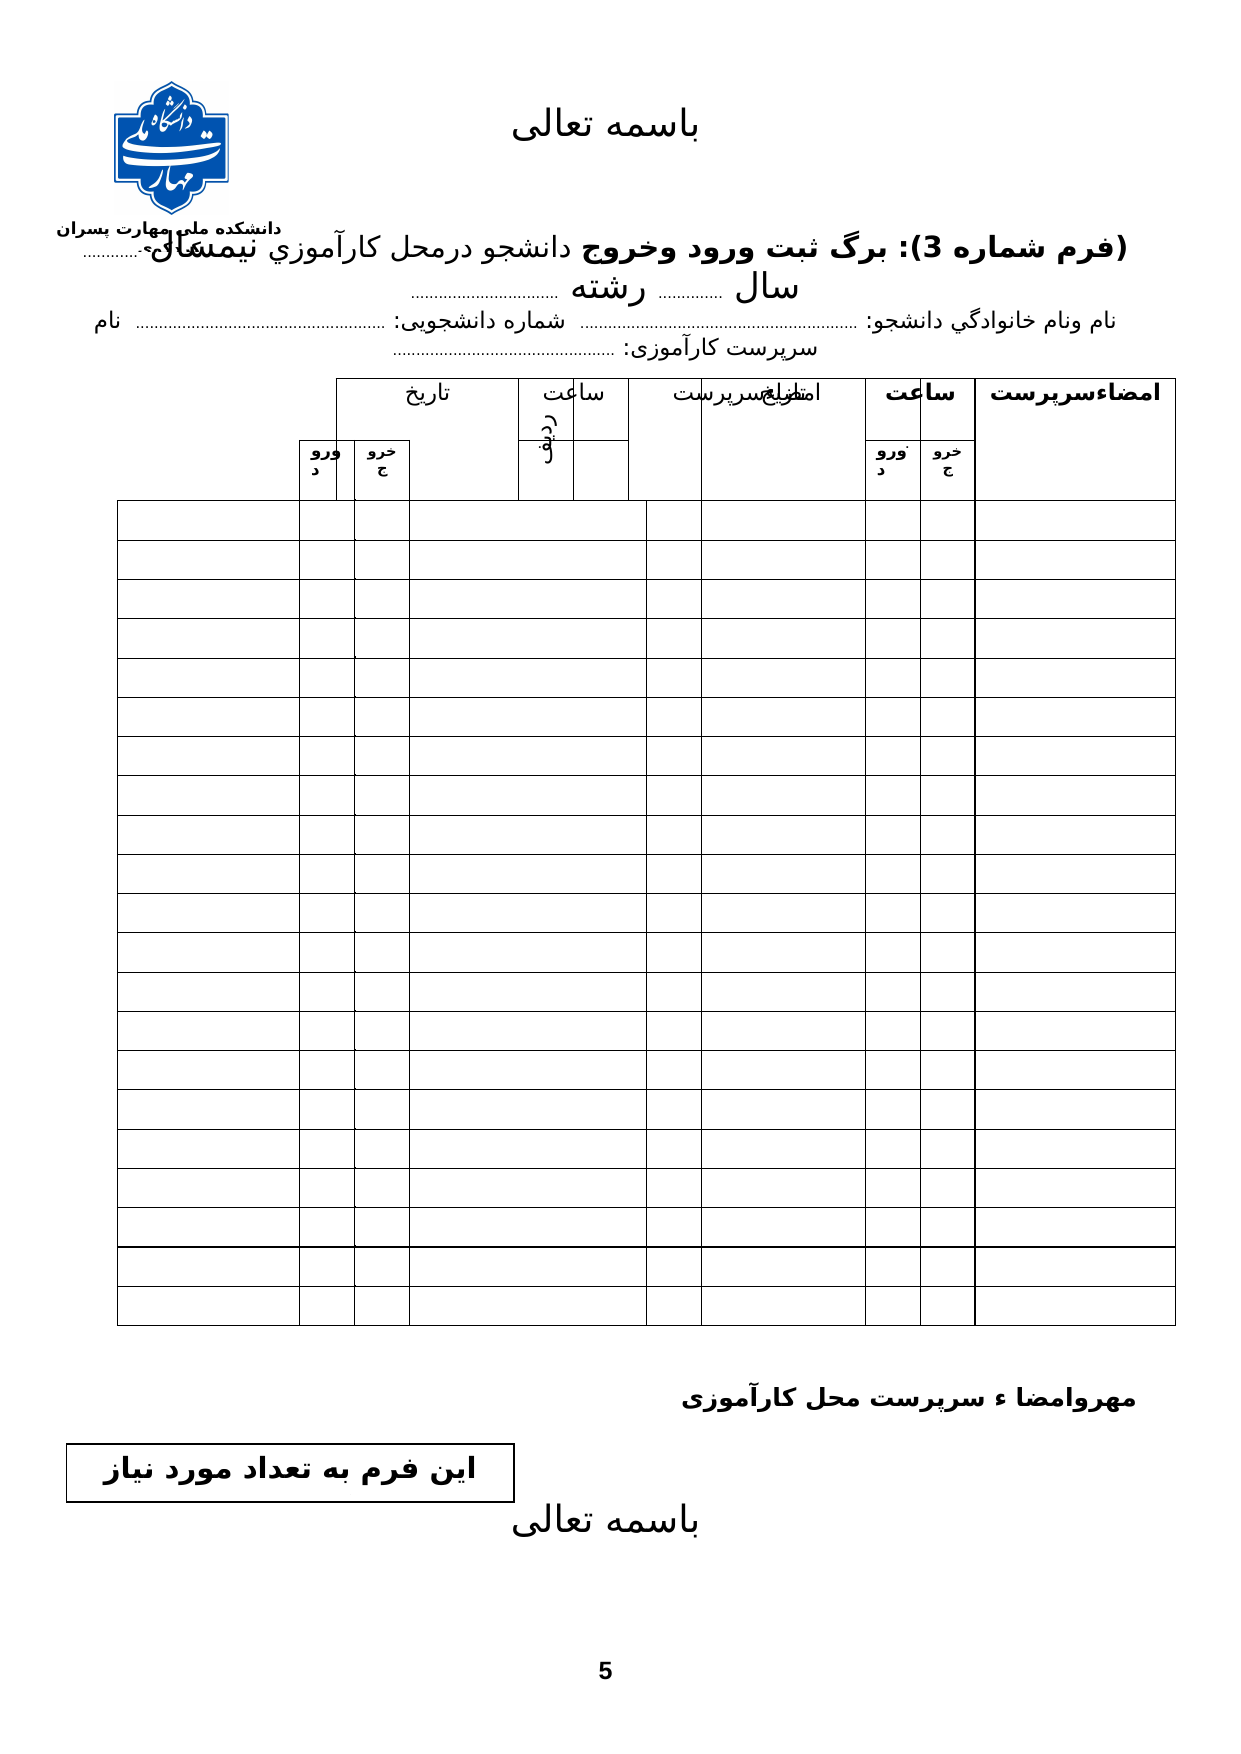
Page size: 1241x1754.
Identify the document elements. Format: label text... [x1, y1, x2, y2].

table_cell [300, 1090, 354, 1129]
table_cell [921, 894, 974, 932]
table_cell [647, 659, 701, 697]
table_cell [118, 894, 299, 932]
table_cell [976, 1169, 1175, 1207]
table_cell [647, 894, 701, 932]
table_cell [647, 1169, 701, 1207]
table_cell [866, 1169, 920, 1207]
table_header امضاءسرپرست [629, 379, 701, 500]
table_cell [702, 816, 865, 854]
table_cell [300, 659, 354, 697]
table_cell [866, 1090, 920, 1129]
table_cell [702, 973, 865, 1011]
table_cell [410, 1169, 646, 1207]
table_cell [300, 1130, 354, 1168]
table_cell [702, 698, 865, 736]
table_cell [118, 1090, 299, 1129]
table_cell [866, 973, 920, 1011]
table_cell [647, 1130, 701, 1168]
table_cell [976, 816, 1175, 854]
table_cell [976, 619, 1175, 657]
table_cell [866, 501, 920, 539]
table_cell [410, 580, 646, 618]
table_cell [355, 1130, 409, 1168]
table_cell [702, 933, 865, 972]
table_cell [866, 855, 920, 893]
table_cell [118, 580, 299, 618]
table_cell [702, 1090, 865, 1129]
table_cell [118, 776, 299, 814]
table_cell [702, 659, 865, 697]
table_cell [300, 816, 354, 854]
table_cell [976, 1051, 1175, 1089]
text نام ونام خانوادگي دانشجو: ............................................................ شماره دانشجویی: ...................................................... نام سرپرست کارآموزی: ................................................ [74, 307, 1137, 360]
table_cell [921, 541, 974, 579]
table_cell [702, 737, 865, 775]
table_cell [300, 1208, 354, 1246]
table_cell [410, 541, 646, 579]
table_cell [866, 933, 920, 972]
table_cell [702, 1051, 865, 1089]
text باسمه تعالی [74, 1498, 1137, 1541]
table_cell [976, 1090, 1175, 1129]
table_cell [410, 933, 646, 972]
table_cell [118, 816, 299, 854]
table_cell [118, 933, 299, 972]
table_header رديف [866, 379, 920, 440]
table_cell [118, 541, 299, 579]
table_cell [118, 1012, 299, 1050]
table_cell [921, 855, 974, 893]
table_cell [647, 1248, 701, 1286]
table_cell [647, 698, 701, 736]
table_cell [976, 894, 1175, 932]
table_cell ورود [337, 441, 354, 500]
table_cell [976, 580, 1175, 618]
table_cell [410, 855, 646, 893]
table_cell [866, 1051, 920, 1089]
table_cell [118, 1130, 299, 1168]
table_cell [866, 541, 920, 579]
text باسمه تعالی [74, 102, 1137, 146]
table_cell [355, 1051, 409, 1089]
table_cell [702, 580, 865, 618]
table_cell [647, 619, 701, 657]
table_cell [976, 1248, 1175, 1286]
text (فرم شماره 3): برگ ثبت ورود وخروج دانشجو درمحل كارآموزي نيمسال ............ سال .............. رشته ................................ [74, 224, 1137, 307]
table_cell [976, 698, 1175, 736]
table_cell [410, 1012, 646, 1050]
table_cell [866, 580, 920, 618]
table_cell [866, 698, 920, 736]
table_cell [410, 1090, 646, 1129]
table_cell [647, 816, 701, 854]
table_cell [355, 776, 409, 814]
table_header ساعت [574, 379, 628, 440]
table_cell [300, 1287, 354, 1325]
table_cell [300, 776, 354, 814]
table_cell [647, 541, 701, 579]
table_cell [921, 737, 974, 775]
table_cell [355, 816, 409, 854]
table_cell [866, 1287, 920, 1325]
table_cell [300, 1169, 354, 1207]
table_cell [118, 855, 299, 893]
table_cell [355, 1012, 409, 1050]
table_cell [355, 698, 409, 736]
table_cell خروج [921, 441, 974, 500]
table_cell [866, 1130, 920, 1168]
table_cell [355, 894, 409, 932]
table_cell [300, 619, 354, 657]
table_cell [702, 1208, 865, 1246]
table_cell [300, 973, 354, 1011]
table_cell [921, 933, 974, 972]
table_cell [702, 855, 865, 893]
picture [114, 81, 229, 102]
table_cell [866, 619, 920, 657]
table_cell [410, 776, 646, 814]
table_cell [921, 501, 974, 539]
table_cell [647, 933, 701, 972]
table_cell [976, 1287, 1175, 1325]
table_cell [410, 501, 646, 539]
table_cell [866, 737, 920, 775]
table_cell [410, 1208, 646, 1246]
table_cell [866, 894, 920, 932]
table_cell [355, 580, 409, 618]
table_cell [355, 737, 409, 775]
table_cell [921, 1012, 974, 1050]
table_cell [300, 1248, 354, 1286]
table_header رديف [519, 441, 573, 500]
table_cell [410, 894, 646, 932]
table_cell [976, 933, 1175, 972]
table_cell [300, 541, 354, 579]
table_cell [702, 894, 865, 932]
table_cell [866, 816, 920, 854]
table_cell [921, 1287, 974, 1325]
table_cell [647, 501, 701, 539]
table_cell [976, 1012, 1175, 1050]
table_cell [921, 1208, 974, 1246]
table_cell [647, 973, 701, 1011]
table_cell [118, 1248, 299, 1286]
table_cell [355, 1208, 409, 1246]
table_cell [118, 1051, 299, 1089]
table_cell [410, 698, 646, 736]
table_cell [866, 659, 920, 697]
table_cell ورود [866, 441, 920, 500]
table_cell [410, 1130, 646, 1168]
table_cell [976, 973, 1175, 1011]
table_cell [921, 698, 974, 736]
table_cell [355, 619, 409, 657]
table_cell [976, 501, 1175, 539]
table_cell [976, 855, 1175, 893]
table_cell [355, 933, 409, 972]
table_cell [976, 1208, 1175, 1246]
table_cell [921, 973, 974, 1011]
table_cell [866, 1208, 920, 1246]
table_cell [647, 737, 701, 775]
table_cell [300, 933, 354, 972]
table_cell [355, 659, 409, 697]
table_cell [976, 737, 1175, 775]
table_cell [921, 659, 974, 697]
table_cell [921, 1248, 974, 1286]
table_cell [300, 580, 354, 618]
table_cell [921, 1051, 974, 1089]
table_cell [702, 1130, 865, 1168]
table_cell [410, 1051, 646, 1089]
table_header امضاءسرپرست [702, 379, 865, 500]
table_cell [702, 1248, 865, 1286]
table_cell [410, 1248, 646, 1286]
table_cell [702, 501, 865, 539]
table_header امضاءسرپرست [976, 379, 1175, 500]
table_cell [355, 541, 409, 579]
table_cell [118, 501, 299, 539]
table_cell [300, 1012, 354, 1050]
table_cell خروج [355, 441, 409, 500]
table_cell [976, 776, 1175, 814]
table_cell [976, 541, 1175, 579]
table_cell [118, 973, 299, 1011]
table_cell [355, 1169, 409, 1207]
table_cell [647, 1051, 701, 1089]
table_cell [300, 501, 354, 539]
picture [114, 146, 229, 215]
table_cell [118, 619, 299, 657]
table_cell [410, 659, 646, 697]
table_cell [921, 776, 974, 814]
table_cell [355, 973, 409, 1011]
table_cell [921, 580, 974, 618]
table_header رديف [519, 379, 573, 440]
table_cell [866, 776, 920, 814]
table_cell [647, 1012, 701, 1050]
table_cell [355, 1248, 409, 1286]
table_cell [355, 1090, 409, 1129]
table_cell [300, 698, 354, 736]
table_cell [410, 1287, 646, 1325]
table_header تاريخ [337, 379, 518, 500]
table_cell [866, 1248, 920, 1286]
table_cell [702, 619, 865, 657]
table_cell [300, 1051, 354, 1089]
table_cell [647, 855, 701, 893]
table_cell [976, 1130, 1175, 1168]
table_cell [702, 1012, 865, 1050]
table_cell [647, 1208, 701, 1246]
table_cell [410, 973, 646, 1011]
table_cell [300, 855, 354, 893]
table_header ساعت [921, 379, 974, 440]
table_cell [647, 776, 701, 814]
table_cell [118, 659, 299, 697]
table_cell [410, 619, 646, 657]
table_cell [921, 1169, 974, 1207]
table_cell [355, 855, 409, 893]
table_cell [410, 816, 646, 854]
table_cell [118, 1169, 299, 1207]
table_cell [866, 1012, 920, 1050]
table_cell [921, 1090, 974, 1129]
table_cell [702, 1169, 865, 1207]
table_cell [647, 580, 701, 618]
table_cell [410, 737, 646, 775]
table_cell [702, 541, 865, 579]
table_cell [118, 737, 299, 775]
table_cell [355, 501, 409, 539]
table_cell [300, 894, 354, 932]
table_cell ورود [300, 441, 336, 500]
table_cell [118, 1287, 299, 1325]
text مهروامضا ء سرپرست محل کارآموزی [74, 1351, 1137, 1413]
table_cell [921, 1130, 974, 1168]
table_cell [921, 619, 974, 657]
table_cell [702, 776, 865, 814]
table_cell [921, 816, 974, 854]
table_cell [976, 659, 1175, 697]
table_cell [647, 1090, 701, 1129]
table_cell [118, 1208, 299, 1246]
table_cell [118, 698, 299, 736]
table_cell [702, 1287, 865, 1325]
table_cell [647, 1287, 701, 1325]
table_cell [355, 1287, 409, 1325]
table_cell [300, 737, 354, 775]
